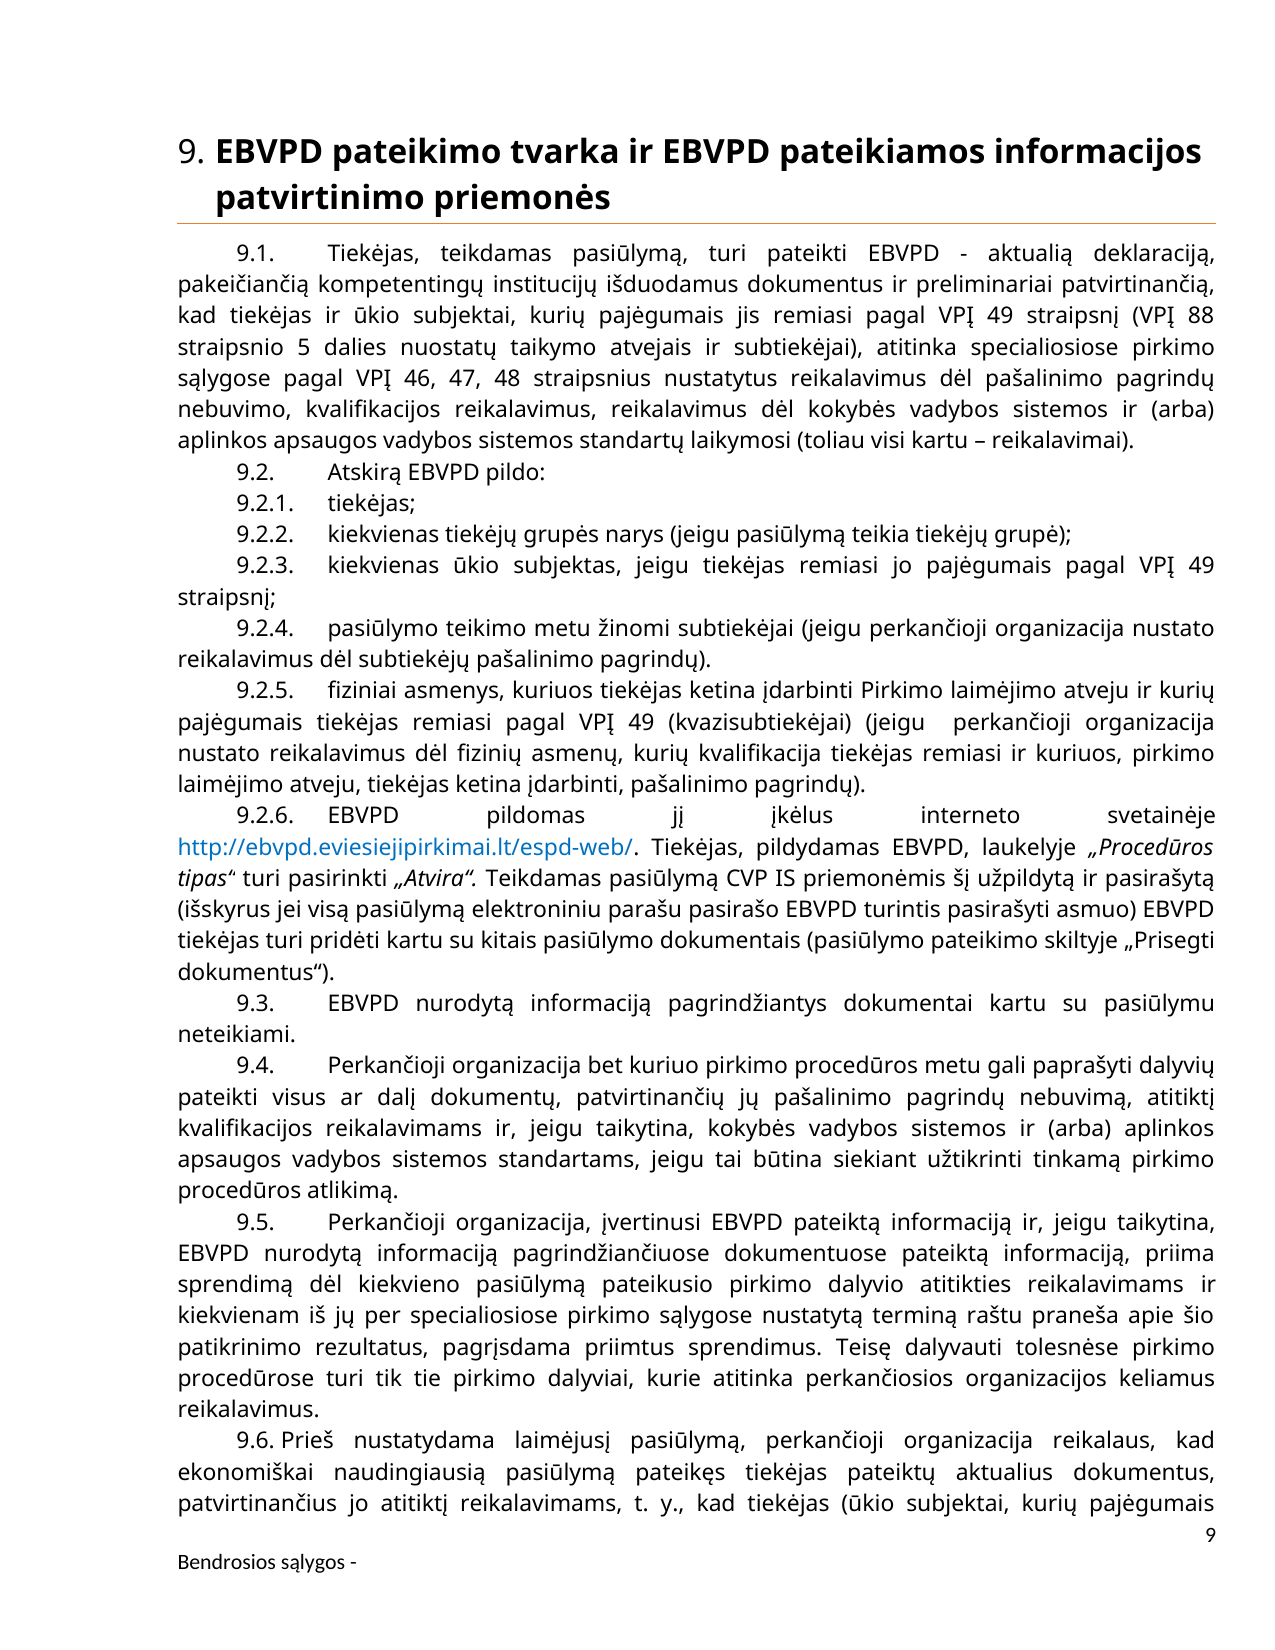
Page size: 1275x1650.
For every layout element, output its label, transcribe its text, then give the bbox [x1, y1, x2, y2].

list EBVPD nurodytą informaciją pagrindžiantys dokumentai kartu su pasiūlymu neteikiami. [177, 987, 1216, 1049]
list fiziniai asmenys, kuriuos tiekėjas ketina įdarbinti Pirkimo laimėjimo atveju ir kurių pajėgumais tiekėjas remiasi pagal VPĮ 49 (kvazisubtiekėjai) (jeigu perkančioji organizacija nustato reikalavimus dėl fizinių asmenų, kurių kvalifikacija tiekėjas remiasi ir kuriuos, pirkimo laimėjimo atveju, tiekėjas ketina įdarbinti, pašalinimo pagrindų). [177, 674, 1216, 799]
list Perkančioji organizacija bet kuriuo pirkimo procedūros metu gali paprašyti dalyvių pateikti visus ar dalį dokumentų, patvirtinančių jų pašalinimo pagrindų nebuvimą, atitiktį kvalifikacijos reikalavimams ir, jeigu taikytina, kokybės vadybos sistemos ir (arba) aplinkos apsaugos vadybos sistemos standartams, jeigu tai būtina siekiant užtikrinti tinkamą pirkimo procedūros atlikimą. [177, 1049, 1216, 1206]
list pasiūlymo teikimo metu žinomi subtiekėjai (jeigu perkančioji organizacija nustato reikalavimus dėl subtiekėjų pašalinimo pagrindų). [177, 612, 1216, 674]
list kiekvienas ūkio subjektas, jeigu tiekėjas remiasi jo pajėgumais pagal VPĮ 49 straipsnį; [177, 549, 1216, 612]
list Atskirą EBVPD pildo: [177, 456, 1216, 487]
list Perkančioji organizacija, įvertinusi EBVPD pateiktą informaciją ir, jeigu taikytina, EBVPD nurodytą informaciją pagrindžiančiuose dokumentuose pateiktą informaciją, priima sprendimą dėl kiekvieno pasiūlymą pateikusio pirkimo dalyvio atitikties reikalavimams ir kiekvienam iš jų per specialiosiose pirkimo sąlygose nustatytą terminą raštu praneša apie šio patikrinimo rezultatus, pagrįsdama priimtus sprendimus. Teisę dalyvauti tolesnėse pirkimo procedūrose turi tik tie pirkimo dalyviai, kurie atitinka perkančiosios organizacijos keliamus reikalavimus. [177, 1206, 1216, 1424]
subtitle EBVPD pateikimo tvarka ir EBVPD pateikiamos informacijos patvirtinimo priemonės [177, 128, 1216, 223]
list EBVPD pildomas jį įkėlus interneto svetainėje http://ebvpd.eviesiejipirkimai.lt/espd-web/. Tiekėjas, pildydamas EBVPD, laukelyje „Procedūros tipas“ turi pasirinkti „Atvira“. Teikdamas pasiūlymą CVP IS priemonėmis šį užpildytą ir pasirašytą (išskyrus jei visą pasiūlymą elektroniniu parašu pasirašo EBVPD turintis pasirašyti asmuo) EBVPD tiekėjas turi pridėti kartu su kitais pasiūlymo dokumentais (pasiūlymo pateikimo skiltyje „Prisegti dokumentus“). [177, 799, 1216, 987]
list tiekėjas; [177, 487, 1216, 518]
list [177, 1424, 1216, 1518]
list Tiekėjas, teikdamas pasiūlymą, turi pateikti EBVPD - aktualią deklaraciją, pakeičiančią kompetentingų institucijų išduodamus dokumentus ir preliminariai patvirtinančią, kad tiekėjas ir ūkio subjektai, kurių pajėgumais jis remiasi pagal VPĮ 49 straipsnį (VPĮ 88 straipsnio 5 dalies nuostatų taikymo atvejais ir subtiekėjai), atitinka specialiosiose pirkimo sąlygose pagal VPĮ 46, 47, 48 straipsnius nustatytus reikalavimus dėl pašalinimo pagrindų nebuvimo, kvalifikacijos reikalavimus, reikalavimus dėl kokybės vadybos sistemos ir (arba) aplinkos apsaugos vadybos sistemos standartų laikymosi (toliau visi kartu – reikalavimai). [177, 237, 1216, 456]
list kiekvienas tiekėjų grupės narys (jeigu pasiūlymą teikia tiekėjų grupė); [177, 518, 1216, 549]
